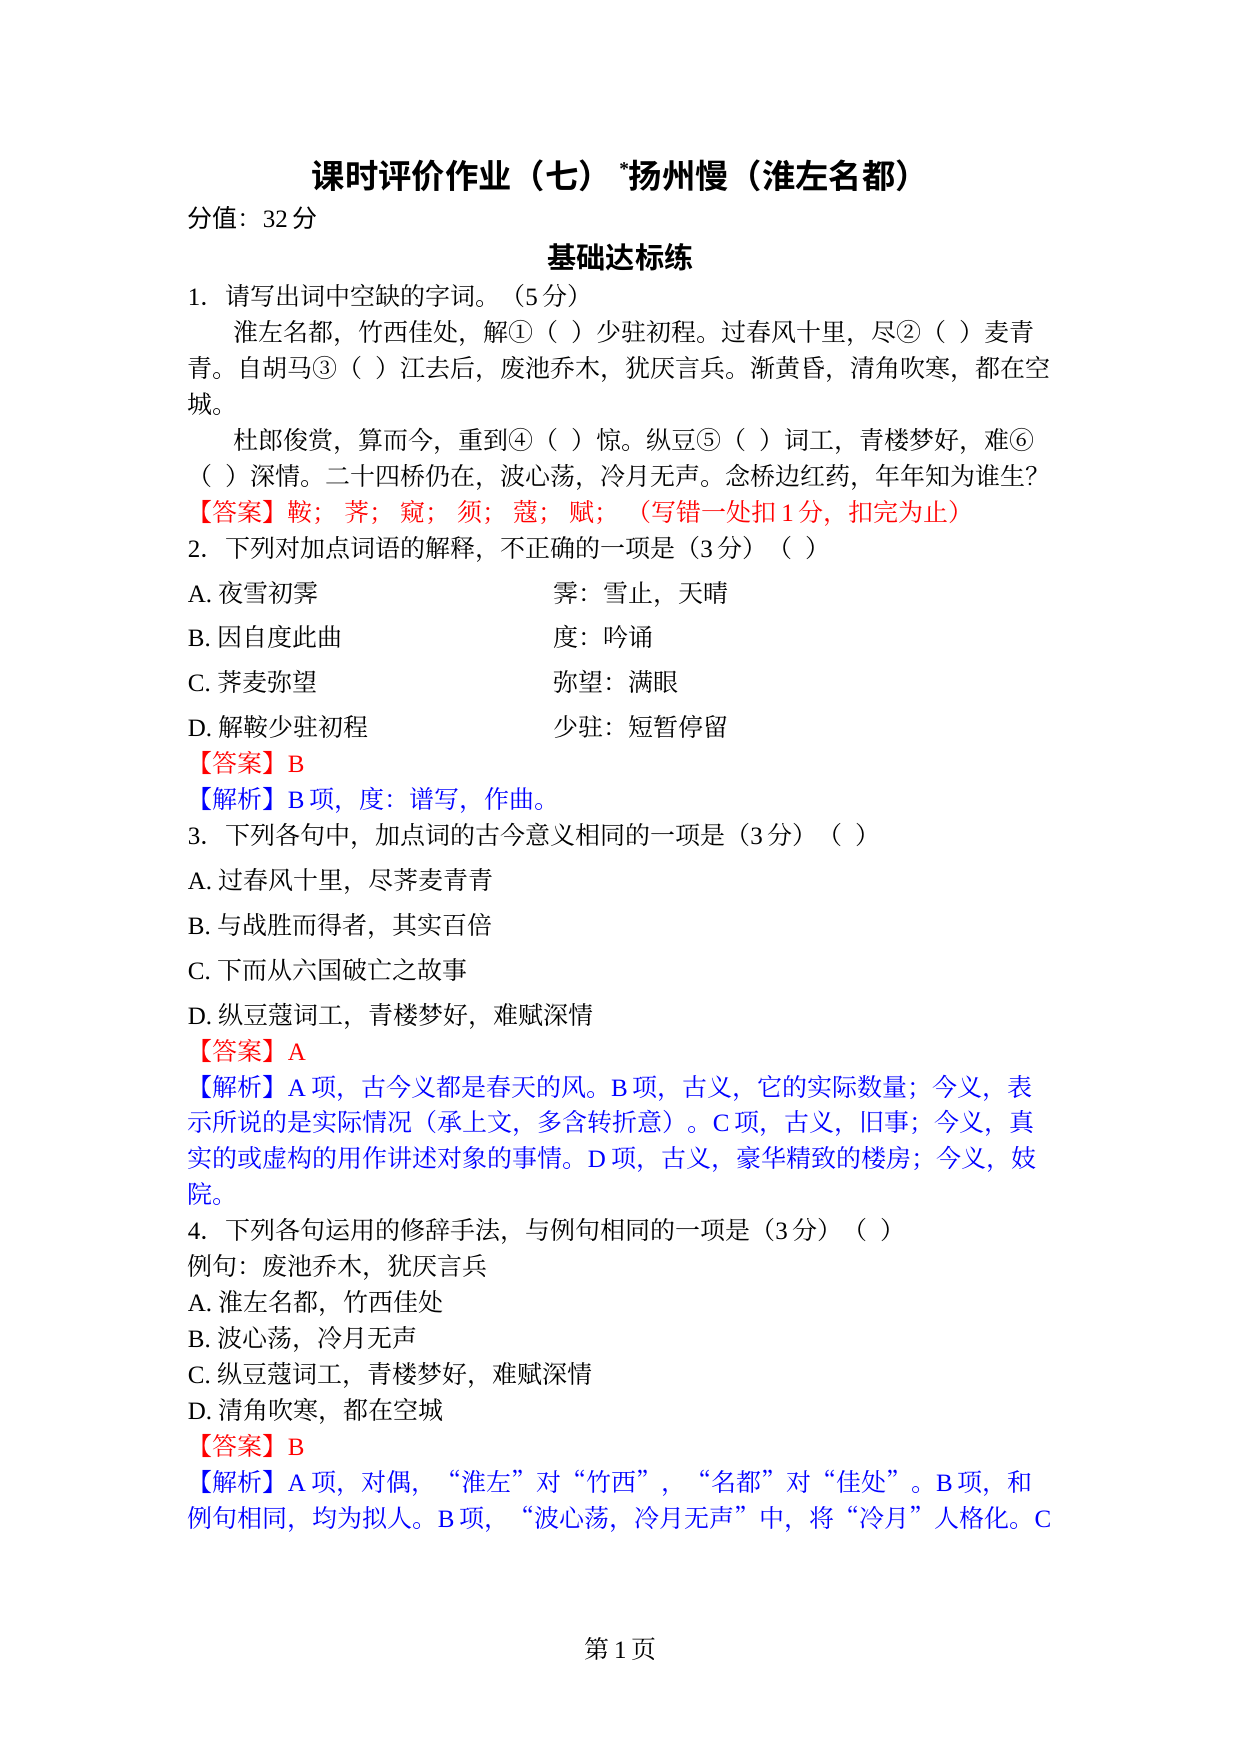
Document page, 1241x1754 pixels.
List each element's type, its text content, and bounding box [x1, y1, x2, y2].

text B. 波心荡，冷月无声 [188, 1319, 1052, 1355]
text 分值：32分 [188, 198, 1052, 234]
text 3．下列各句中，加点词的古今意义相同的一项是（3分）（ ） [188, 816, 1052, 852]
subtitle 课时评价作业（七） *扬州慢（淮左名都） [188, 150, 1052, 198]
text 淮左名都，竹西佳处，解①（ ）少驻初程。过春风十里，尽②（ ）麦青青。自胡马③（ ）江去后，废池乔木，犹厌言兵。渐黄昏，清角吹寒，都在空城。 [188, 313, 1052, 421]
text 【答案】A [188, 1031, 1052, 1067]
text C. 下而从六国破亡之故事 [188, 941, 1052, 986]
text D. 纵豆蔻词工，青楼梦好，难赋深情 [188, 986, 1052, 1031]
text 例句：废池乔木，犹厌言兵 [188, 1247, 1052, 1283]
text 【答案】B [188, 1427, 1052, 1462]
text D. 解鞍少驻初程 少驻：短暂停留 [188, 699, 1052, 744]
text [188, 1462, 1052, 1534]
text 【答案】鞍； 荠； 窥； 须； 蔻； 赋； （写错一处扣1分，扣完为止） [188, 492, 1052, 528]
text 2．下列对加点词语的解释，不正确的一项是（3分）（ ） [188, 528, 1052, 564]
text C. 纵豆蔻词工，青楼梦好，难赋深情 [188, 1355, 1052, 1391]
text 【答案】B [188, 744, 1052, 780]
text A. 过春风十里，尽荠麦青青 [188, 852, 1052, 897]
text B. 与战胜而得者，其实百倍 [188, 897, 1052, 941]
text 4．下列各句运用的修辞手法，与例句相同的一项是（3分）（ ） [188, 1211, 1052, 1247]
text 1．请写出词中空缺的字词。（5分） [188, 277, 1052, 313]
text B. 因自度此曲 度：吟诵 [188, 609, 1052, 654]
text C. 荠麦弥望 弥望：满眼 [188, 654, 1052, 699]
text A. 夜雪初霁 霁：雪止，天晴 [188, 564, 1052, 609]
text 杜郎俊赏，算而今，重到④（ ）惊。纵豆⑤（ ）词工，青楼梦好，难⑥（ ）深情。二十四桥仍在，波心荡，冷月无声。念桥边红药，年年知为谁生？ [188, 421, 1052, 492]
text A. 淮左名都，竹西佳处 [188, 1283, 1052, 1319]
text 【解析】B项，度：谱写，作曲。 [188, 780, 1052, 816]
text D. 清角吹寒，都在空城 [188, 1391, 1052, 1427]
subtitle 基础达标练 [188, 234, 1052, 277]
text 【解析】A项，古今义都是春天的风。B项，古义，它的实际数量；今义，表示所说的是实际情况（承上文，多含转折意）。C项，古义，旧事；今义，真实的或虚构的用作讲述对象的事情。D项，古义，豪华精致的楼房；今义，妓院。 [188, 1067, 1052, 1211]
